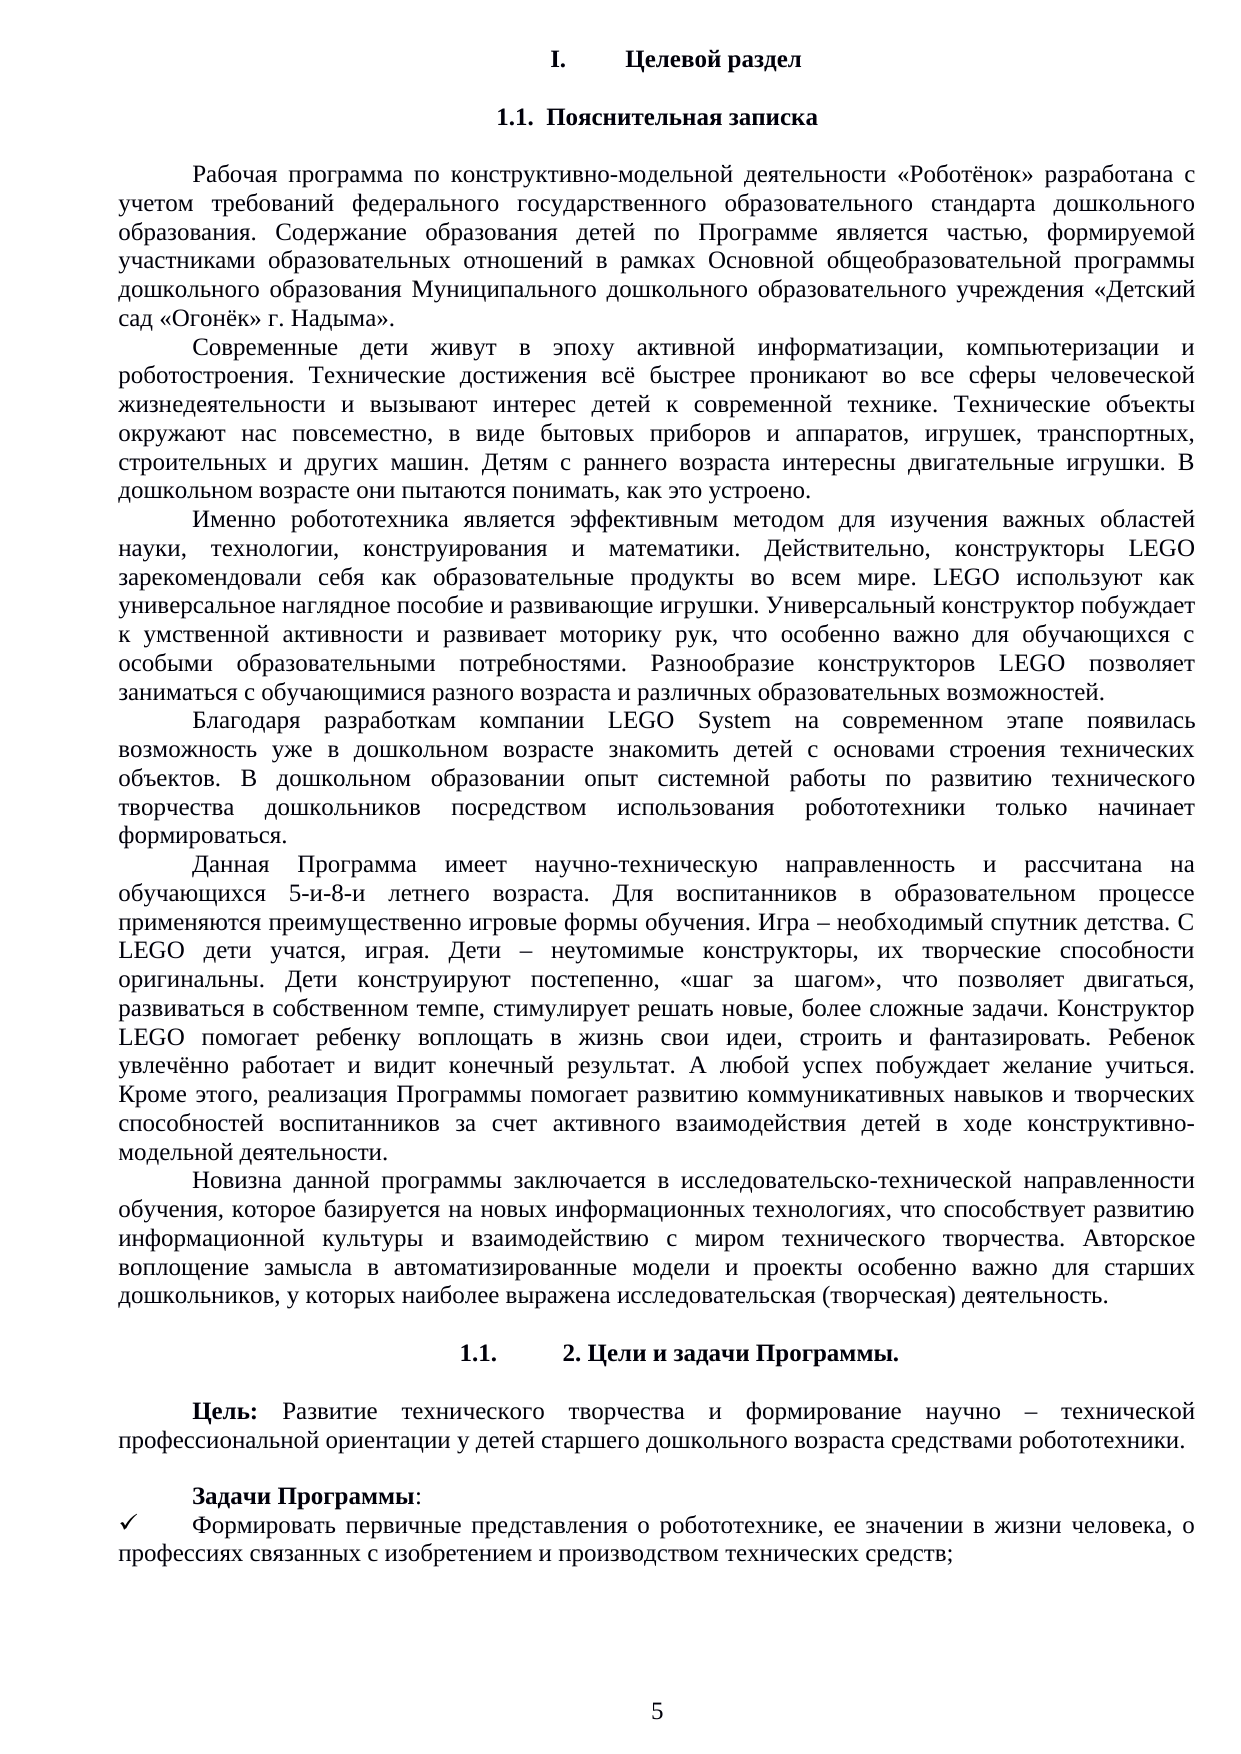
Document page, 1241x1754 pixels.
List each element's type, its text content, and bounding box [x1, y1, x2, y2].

text Рабочая программа по конструктивно-модельной деятельности «Роботёнок» разработана с учетом требований федерального государственного образовательного стандарта дошкольного образования. Содержание образования детей по Программе является частью, формируемой участниками образовательных отношений в рамках Основной общеобразовательной программы дошкольного образования Муниципального дошкольного образовательного учреждения «Детский сад «Огонёк» г. Надыма». [118, 159, 1196, 332]
text Благодаря разработкам компании LEGO System на современном этапе появилась возможность уже в дошкольном возрасте знакомить детей с основами строения технических объектов. В дошкольном образовании опыт системной работы по развитию технического творчества дошкольников посредством использования робототехники только начинает формироваться. [118, 706, 1196, 849]
text Данная Программа имеет научно-техническую направленность и рассчитана на обучающихся 5-и-8-и летнего возраста. Для воспитанников в образовательном процессе применяются преимущественно игровые формы обучения. Игра – необходимый спутник детства. С LEGO дети учатся, играя. Дети – неутомимые конструкторы, их творческие способности оригинальны. Дети конструируют постепенно, «шаг за шагом», что позволяет двигаться, развиваться в собственном темпе, стимулирует решать новые, более сложные задачи. Конструктор LEGO помогает ребенку воплощать в жизнь свои идеи, строить и фантазировать. Ребенок увлечённо работает и видит конечный результат. А любой успех побуждает желание учиться. Кроме этого, реализация Программы помогает развитию коммуникативных навыков и творческих способностей воспитанников за счет активного взаимодействия детей в ходе конструктивно-модельной деятельности. [118, 849, 1196, 1166]
text Современные дети живут в эпоху активной информатизации, компьютеризации и роботостроения. Технические достижения всё быстрее проникают во все сферы человеческой жизнедеятельности и вызывают интерес детей к современной технике. Технические объекты окружают нас повсеместно, в виде бытовых приборов и аппаратов, игрушек, транспортных, строительных и других машин. Детям с раннего возраста интересны двигательные игрушки. В дошкольном возрасте они пытаются понимать, как это устроено. [118, 332, 1196, 504]
list Целевой раздел [156, 44, 1196, 73]
text Новизна данной программы заключается в исследовательско-технической направленности обучения, которое базируется на новых информационных технологиях, что способствует развитию информационной культуры и взаимодействию с миром технического творчества. Авторское воплощение замысла в автоматизированные модели и проекты особенно важно для старших дошкольников, у которых наиболее выражена исследовательская (творческая) деятельность. [118, 1166, 1196, 1309]
text 1.1. Пояснительная записка [118, 102, 1196, 131]
text Именно робототехника является эффективным методом для изучения важных областей науки, технологии, конструирования и математики. Действительно, конструкторы LEGO зарекомендовали себя как образовательные продукты во всем мире. LEGO используют как универсальное наглядное пособие и развивающие игрушки. Универсальный конструктор побуждает к умственной активности и развивает моторику рук, что особенно важно для обучающихся с особыми образовательными потребностями. Разнообразие конструкторов LEGO позволяет заниматься с обучающимися разного возраста и различных образовательных возможностей. [118, 504, 1196, 706]
list 2. Цели и задачи Программы. [162, 1338, 1196, 1367]
text Цель: Развитие технического творчества и формирование научно – технической профессиональной ориентации у детей старшего дошкольного возраста средствами робототехники. [118, 1396, 1196, 1453]
list Формировать первичные представления о робототехнике, ее значении в жизни человека, о профессиях связанных с изобретением и производством технических средств; [118, 1511, 1196, 1567]
text Задачи Программы: [118, 1482, 1196, 1510]
